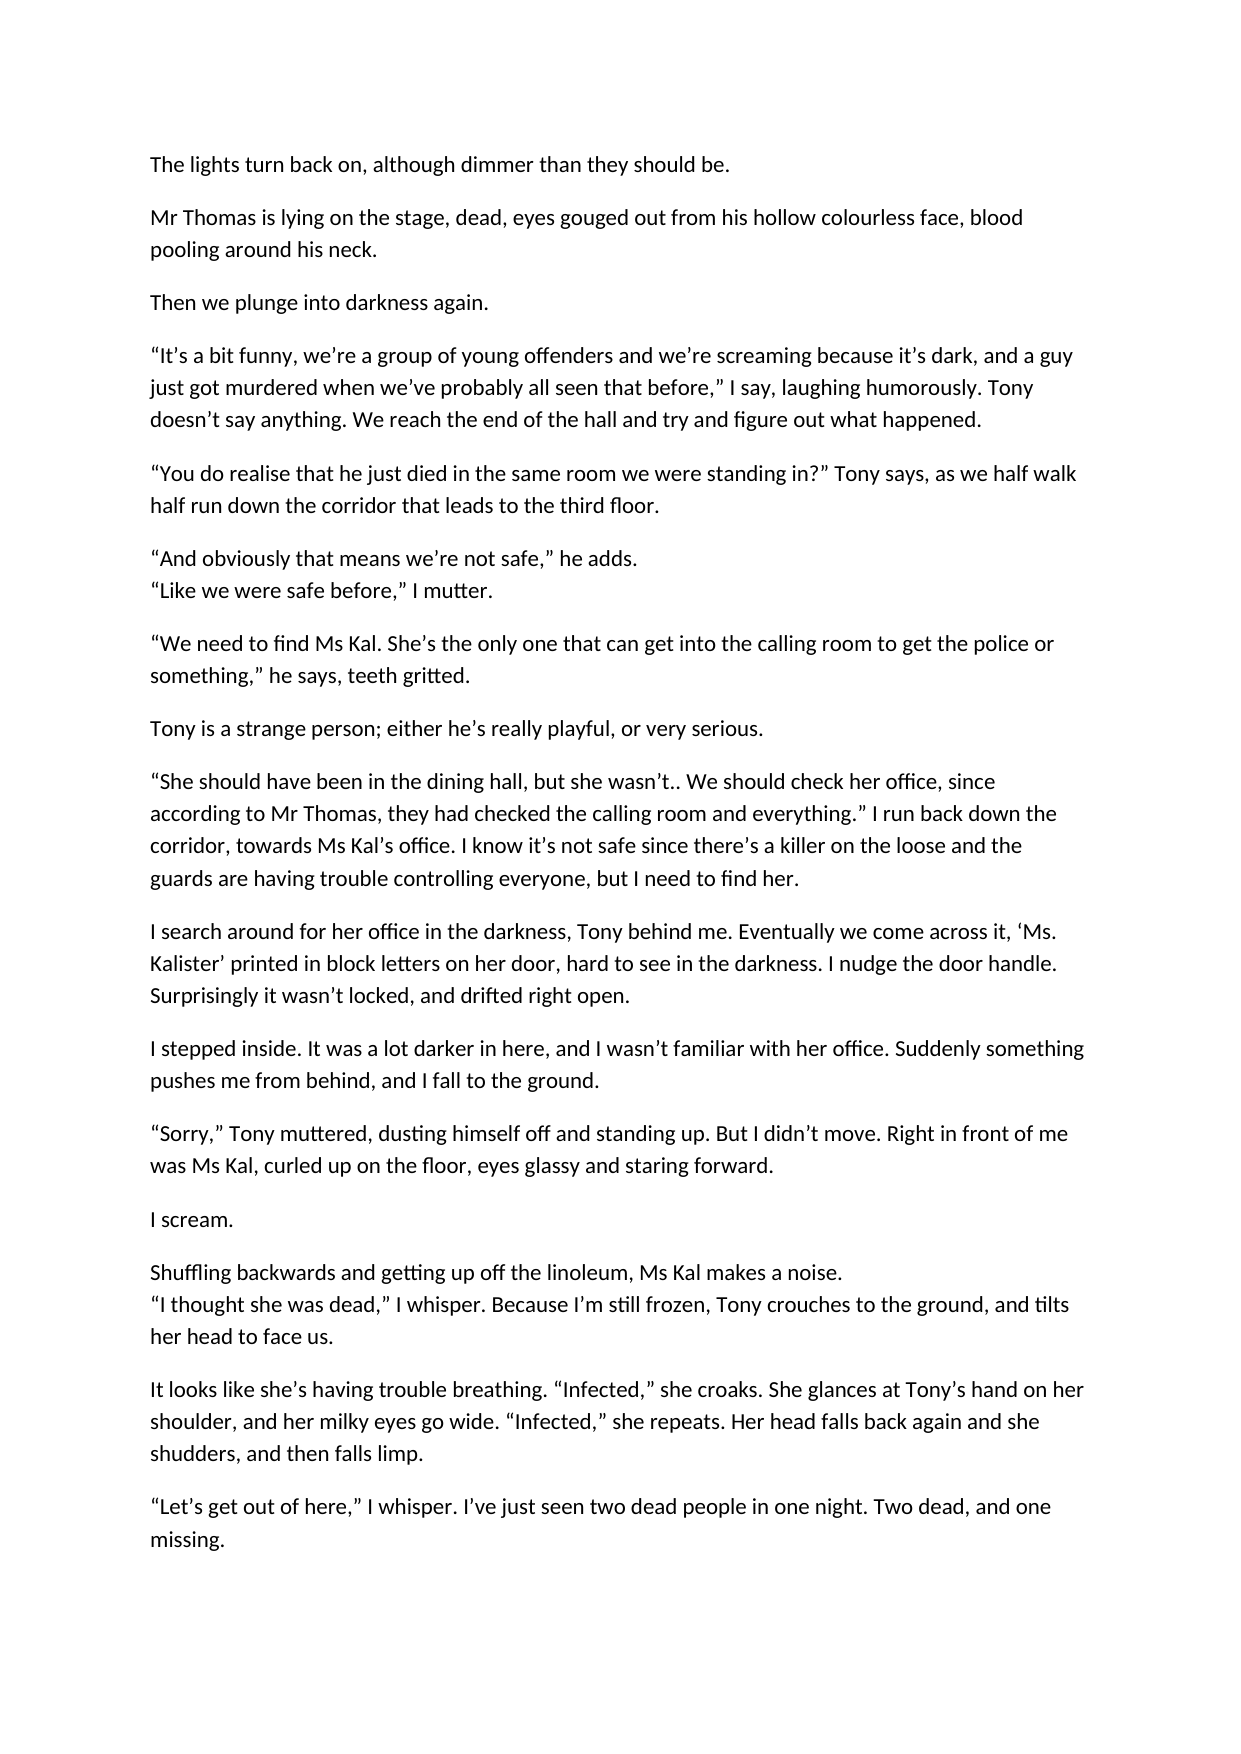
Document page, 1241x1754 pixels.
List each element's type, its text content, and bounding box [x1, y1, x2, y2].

text Tony is a strange person; either he’s really playful, or very serious. [150, 714, 1090, 742]
text I scream. [150, 1205, 1090, 1233]
text “She should have been in the dining hall, but she wasn’t.. We should check her office, since according to Mr Thomas, they had checked the calling room and everything.” I run back down the corridor, towards Ms Kal’s office. I know it’s not safe since there’s a killer on the loose and the guards are having trouble controlling everyone, but I need to find her. [150, 767, 1090, 892]
text I stepped inside. It was a lot darker in here, and I wasn’t familiar with her office. Suddenly something pushes me from behind, and I fall to the ground. [150, 1034, 1090, 1094]
text It looks like she’s having trouble breathing. “Infected,” she croaks. She glances at Tony’s hand on her shoulder, and her milky eyes go wide. “Infected,” she repeats. Her head falls back again and she shudders, and then falls limp. [150, 1375, 1090, 1467]
text Shuffling backwards and getting up off the linoleum, Ms Kal makes a noise. “I thought she was dead,” I whisper. Because I’m still frozen, Tony crouches to the ground, and tilts her head to face us. [150, 1258, 1090, 1350]
text “Let’s get out of here,” I whisper. I’ve just seen two dead people in one night. Two dead, and one missing. [150, 1492, 1090, 1553]
text “We need to find Ms Kal. She’s the only one that can get into the calling room to get the police or something,” he says, teeth gritted. [150, 629, 1090, 689]
text The lights turn back on, although dimmer than they should be. [150, 150, 1090, 178]
text “You do realise that he just died in the same room we were standing in?” Tony says, as we half walk half run down the corridor that leads to the third floor. [150, 459, 1090, 519]
text “Sorry,” Tony muttered, dusting himself off and standing up. But I didn’t move. Right in front of me was Ms Kal, curled up on the floor, eyes glassy and staring forward. [150, 1119, 1090, 1180]
text Then we plunge into darkness again. [150, 288, 1090, 316]
text I search around for her office in the darkness, Tony behind me. Eventually we come across it, ‘Ms. Kalister’ printed in block letters on her door, hard to see in the darkness. I nudge the door handle. Surprisingly it wasn’t locked, and drifted right open. [150, 917, 1090, 1009]
text “And obviously that means we’re not safe,” he adds. “Like we were safe before,” I mutter. [150, 544, 1090, 604]
text Mr Thomas is lying on the stage, dead, eyes gouged out from his hollow colourless face, blood pooling around his neck. [150, 203, 1090, 263]
text “It’s a bit funny, we’re a group of young offenders and we’re screaming because it’s dark, and a guy just got murdered when we’ve probably all seen that before,” I say, laughing humorously. Tony doesn’t say anything. We reach the end of the hall and try and figure out what happened. [150, 341, 1090, 434]
